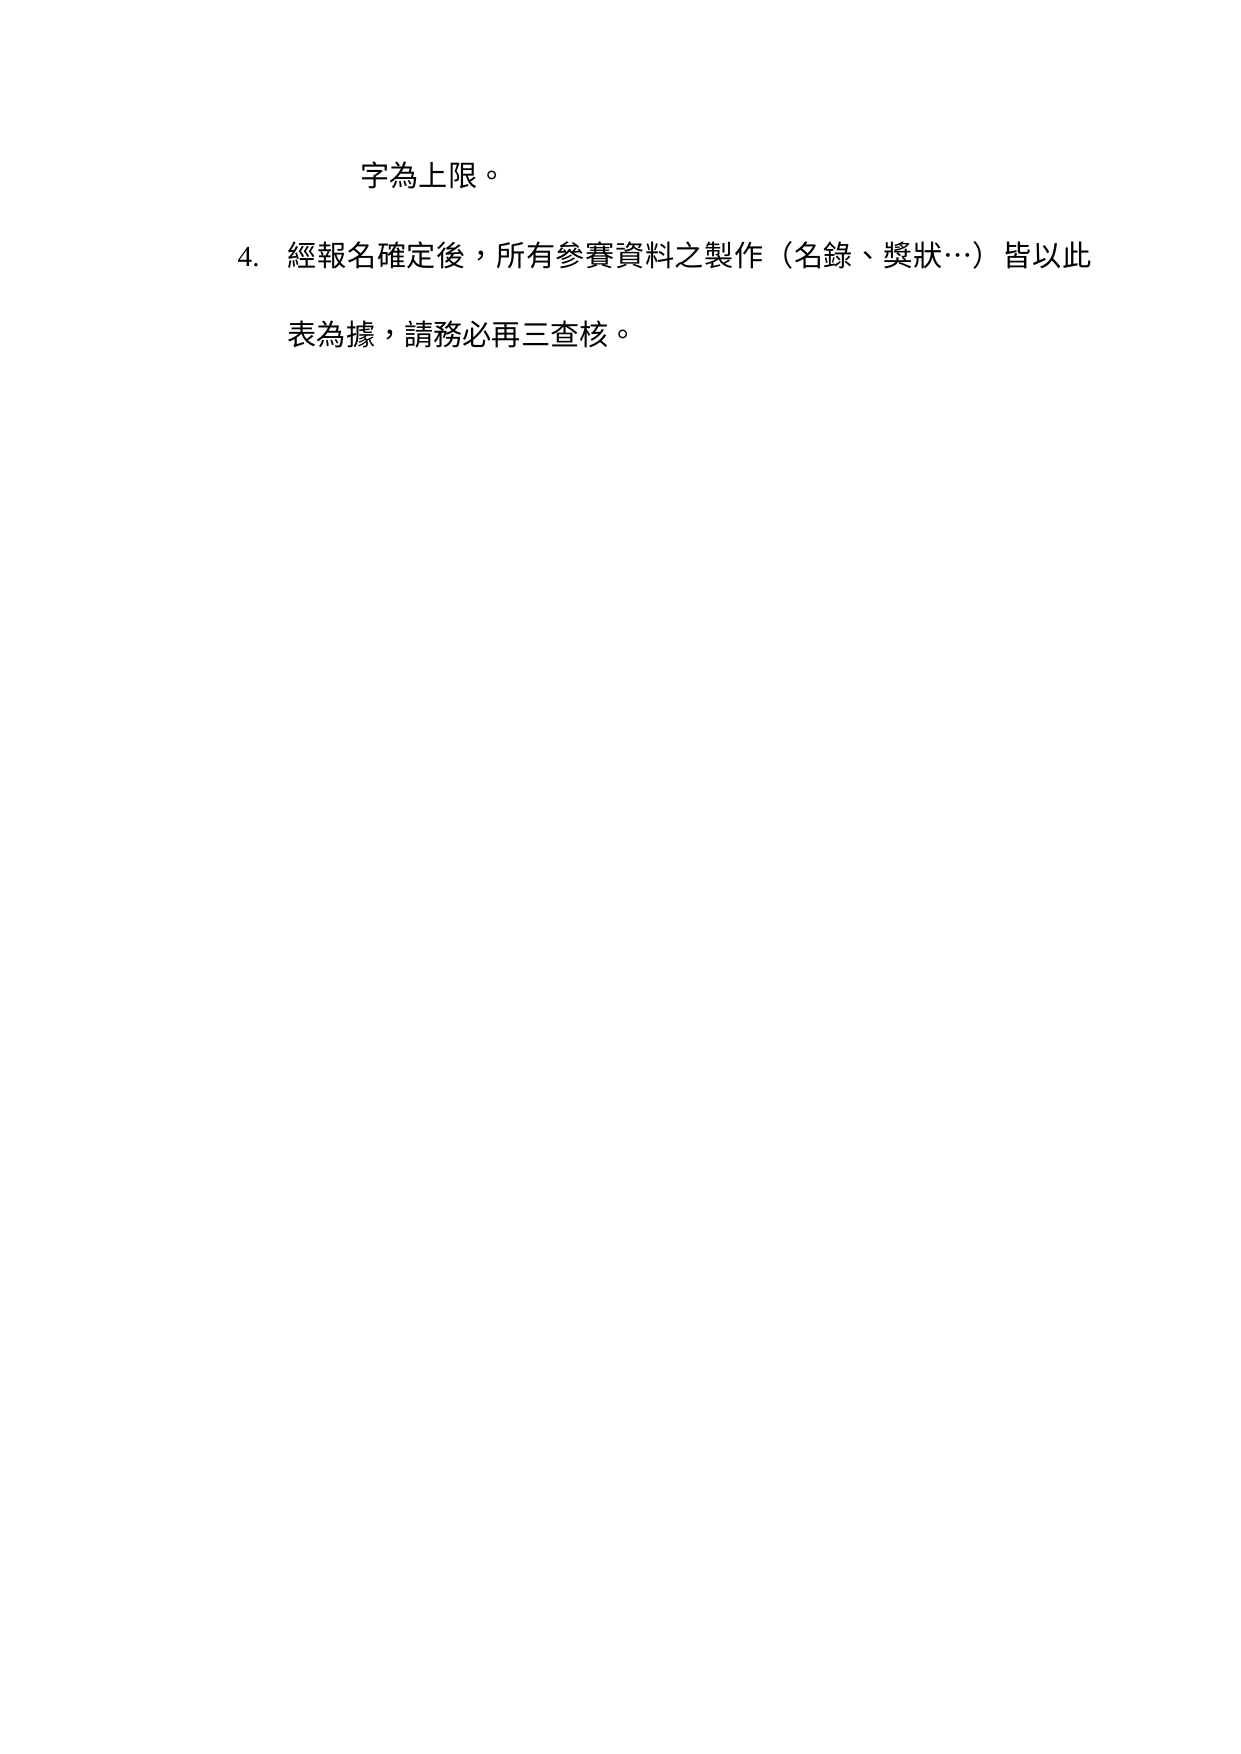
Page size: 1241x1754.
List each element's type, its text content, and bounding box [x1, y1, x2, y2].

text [287, 134, 1093, 213]
list 經報名確定後，所有參賽資料之製作（名錄、獎狀…）皆以此表為據，請務必再三查核。 [237, 213, 1093, 372]
